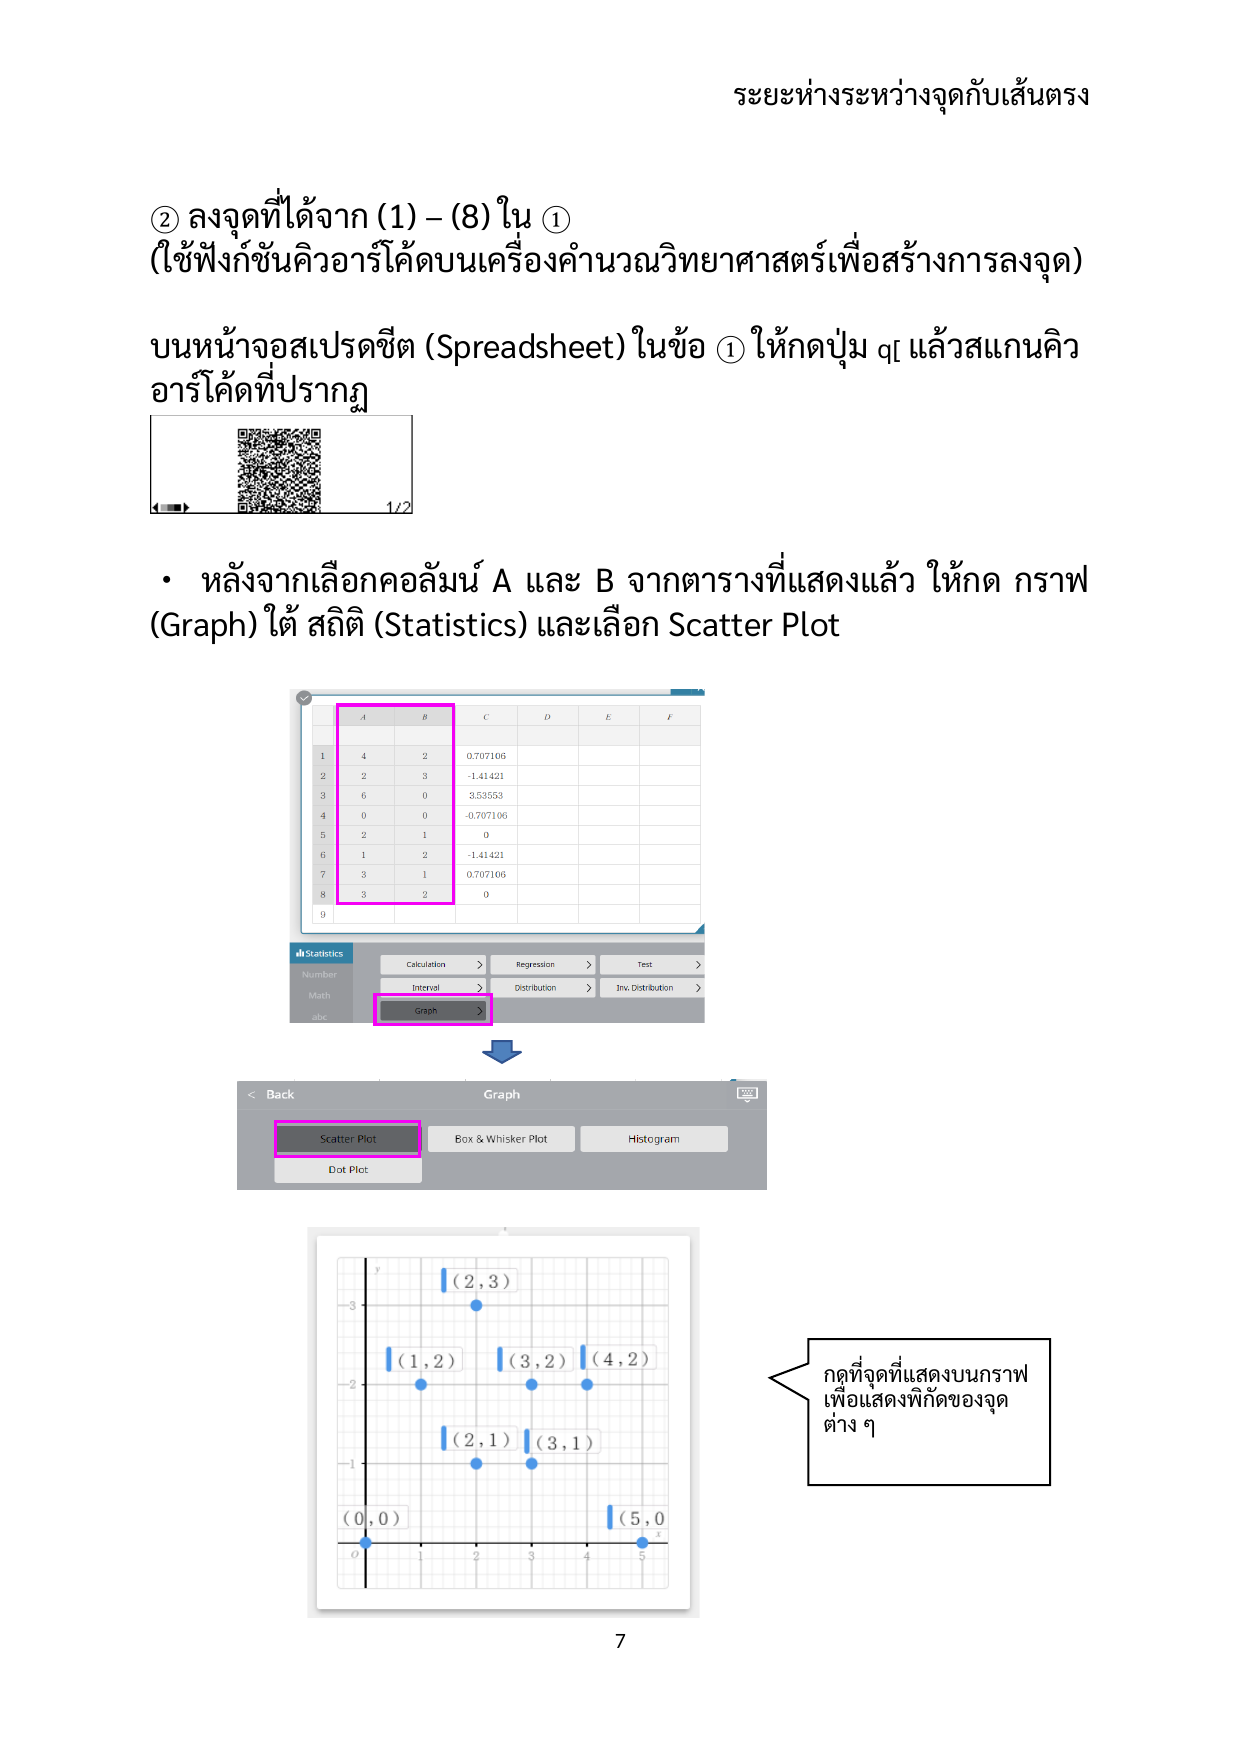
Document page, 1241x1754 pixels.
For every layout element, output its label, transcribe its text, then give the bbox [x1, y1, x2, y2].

picture [237, 1079, 767, 1190]
text (ใช้ฟังก์ชันคิวอาร์โค้ดบนเครื่องคำนวณวิทยาศาสตร์เพื่อสร้างการลงจุด) [150, 237, 1090, 280]
picture [150, 415, 413, 514]
text ・ หลังจากเลือกคอลัมน์ A และ B จากตารางที่แสดงแล้ว ให้กด กราฟ (Graph) ใต้ สถิติ (Statistics) และเลือก Scatter Plot [150, 557, 1090, 644]
picture [307, 1227, 700, 1618]
text ② ลงจุดที่ได้จาก (1) – (8) ใน ① [150, 193, 1090, 237]
picture [377, 996, 490, 1023]
picture [289, 689, 705, 1023]
text บนหน้าจอสเปรดชีต (Spreadsheet) ในข้อ ① ให้กดปุ่ม q[ แล้วสแกนคิวอาร์โค้ดที่ปรากฏ [150, 323, 1090, 410]
